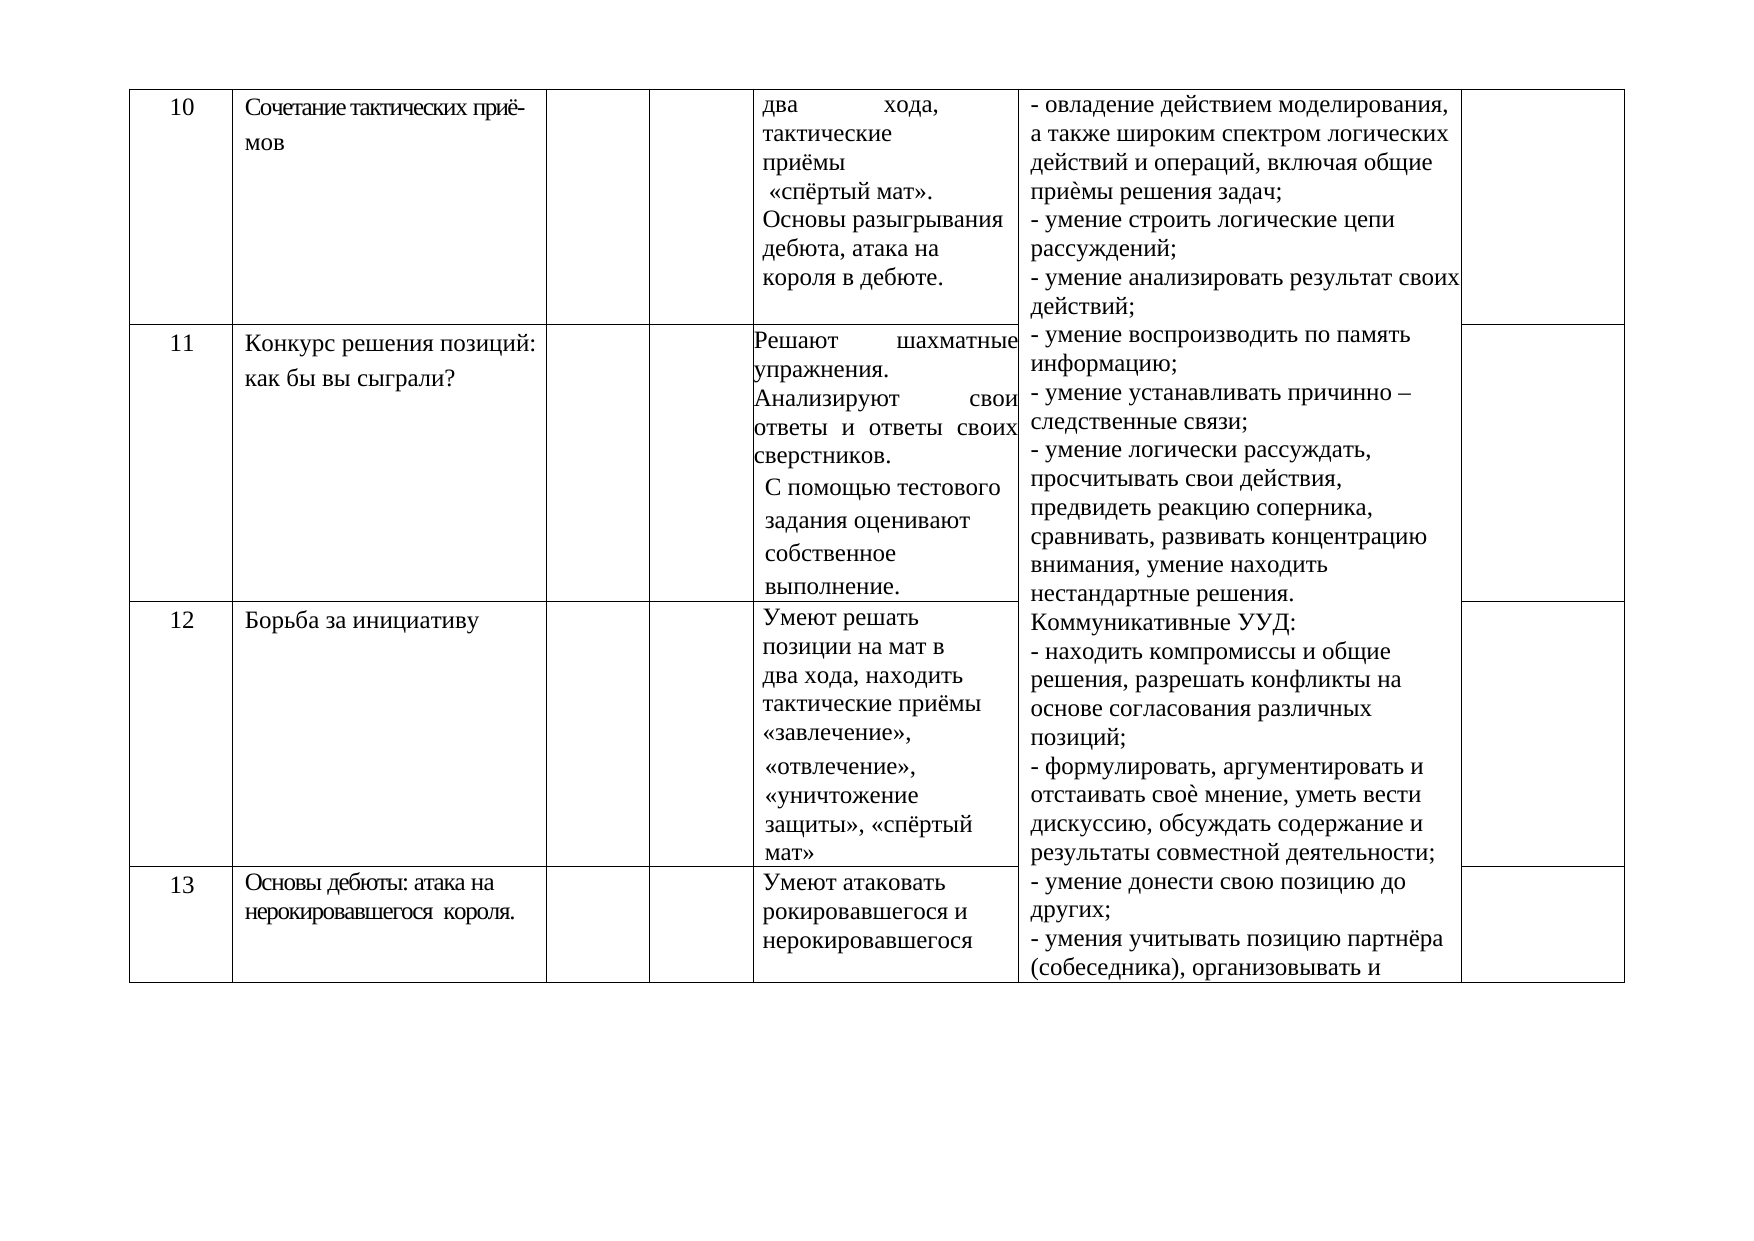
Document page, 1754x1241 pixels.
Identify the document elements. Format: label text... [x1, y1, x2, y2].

table_cell Решают шахматные упражнения. Анализируют свои ответы и ответы своих сверстников. С помощью тестового задания оценивают собственное выполнение. [754, 325, 1018, 601]
table_cell Сочетание тактических приё- мов [233, 90, 546, 324]
table_cell Умеют решать позиции на мат в два хода, находить тактические приёмы «завлечение», «отвлечение», «уничтожение защиты», «спёртый мат» [754, 602, 1018, 866]
table_cell [650, 602, 753, 866]
table_cell 11 [130, 325, 232, 601]
table_cell [650, 90, 753, 324]
table_cell [1462, 90, 1624, 324]
table_cell 12 [130, 602, 232, 866]
table_cell [1462, 602, 1624, 866]
table_cell [547, 602, 649, 866]
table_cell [754, 867, 1018, 982]
table_cell [1462, 867, 1624, 982]
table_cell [754, 90, 1018, 324]
table_cell Основы дебюты: атака на нерокировавшегося короля. [233, 867, 546, 982]
table_cell [650, 867, 753, 982]
table_cell Борьба за инициативу [233, 602, 546, 866]
table_cell [650, 325, 753, 601]
table_cell [547, 867, 649, 982]
table_cell [547, 325, 649, 601]
table_cell [547, 90, 649, 324]
table_cell Конкурс решения позиций: как бы вы сыграли? [233, 325, 546, 601]
table_cell [1462, 325, 1624, 601]
table_cell 10 [130, 90, 232, 324]
table_cell 13 [130, 867, 232, 982]
